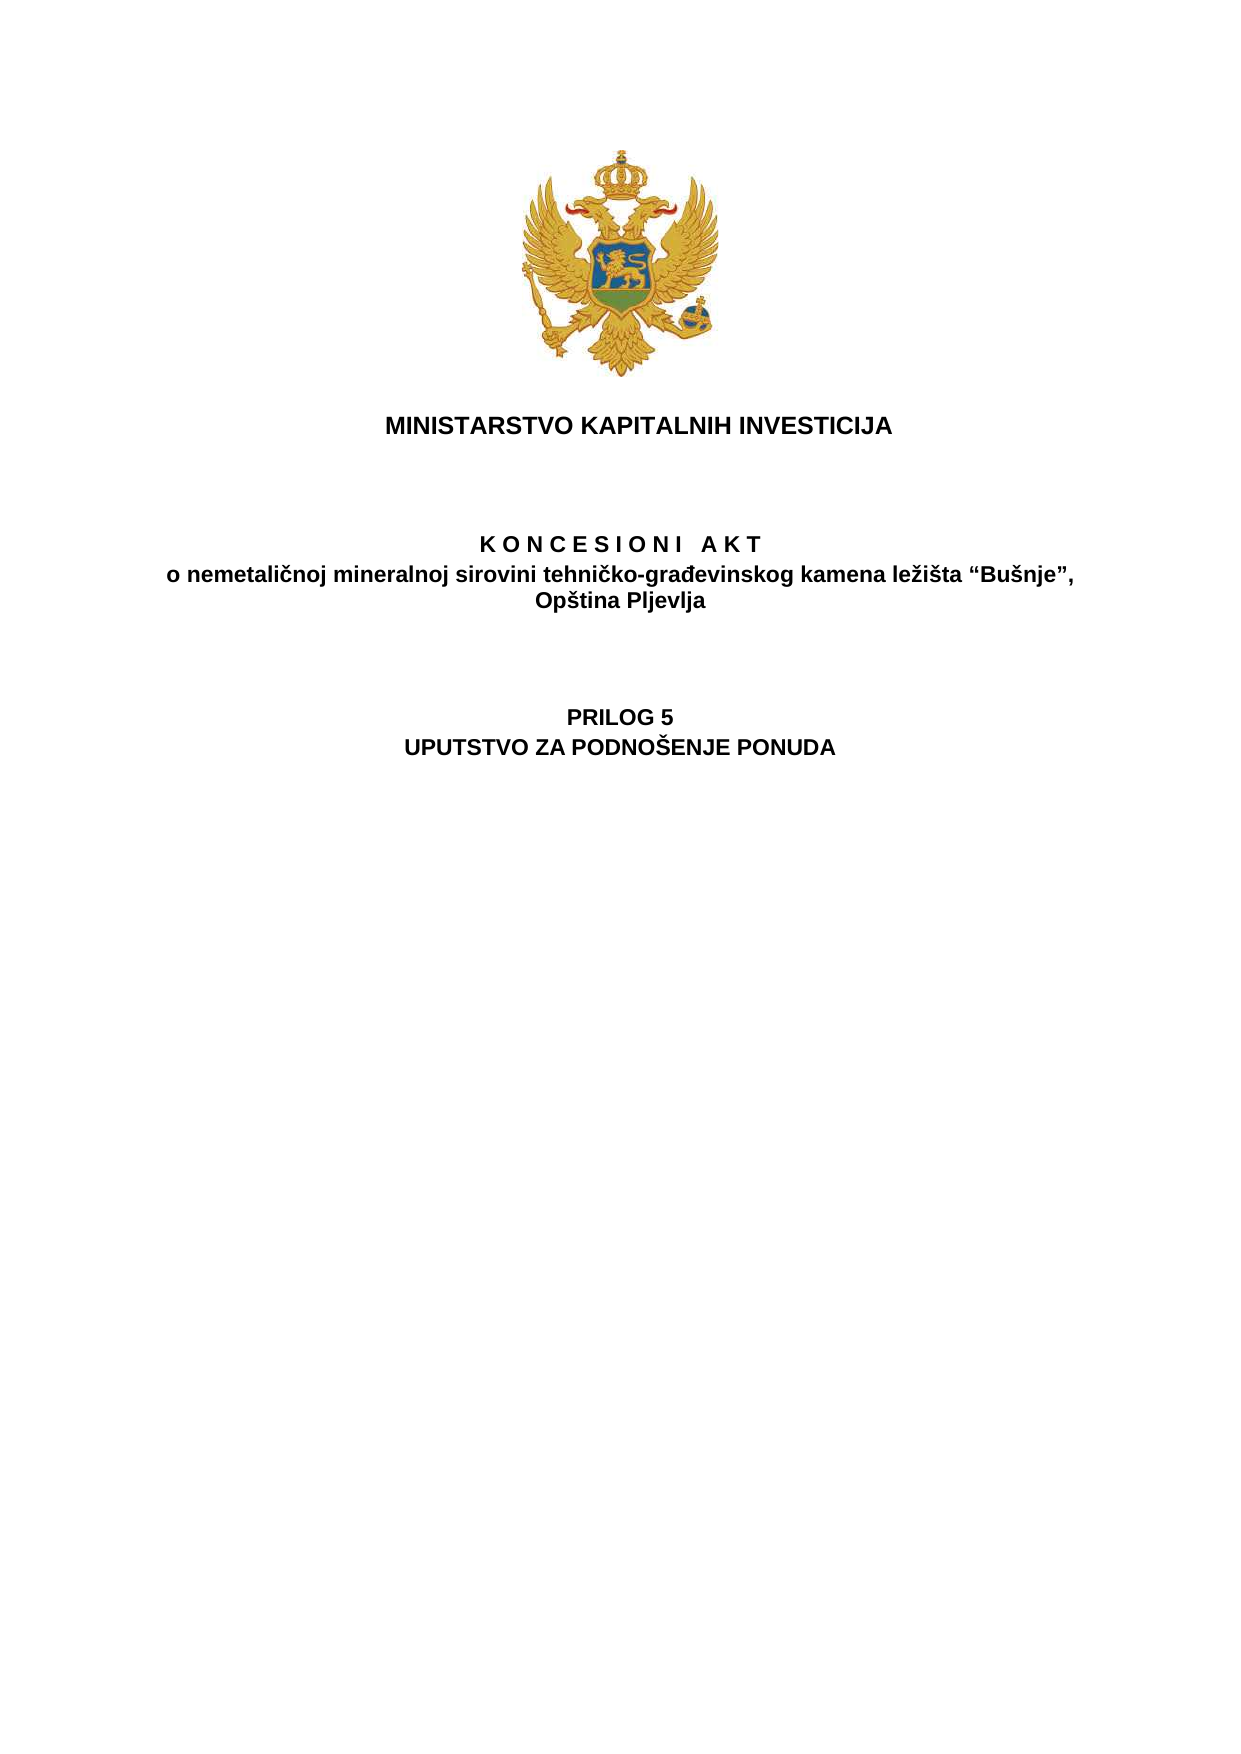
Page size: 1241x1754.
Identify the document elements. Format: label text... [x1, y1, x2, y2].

text MINISTARSTVO KAPITALNIH INVESTICIJA [187, 411, 1090, 440]
text o nemetaličnoj mineralnoj sirovini tehničko-građevinskog kamena ležišta “Bušnje”, Opština Pljevlja [150, 561, 1090, 613]
picture [521, 150, 719, 377]
text UPUTSTVO ZA PODNOŠENJE PONUDA [150, 734, 1090, 761]
text K O N C E S I O N I A K T [150, 531, 1090, 557]
text PRILOG 5 [150, 704, 1090, 730]
